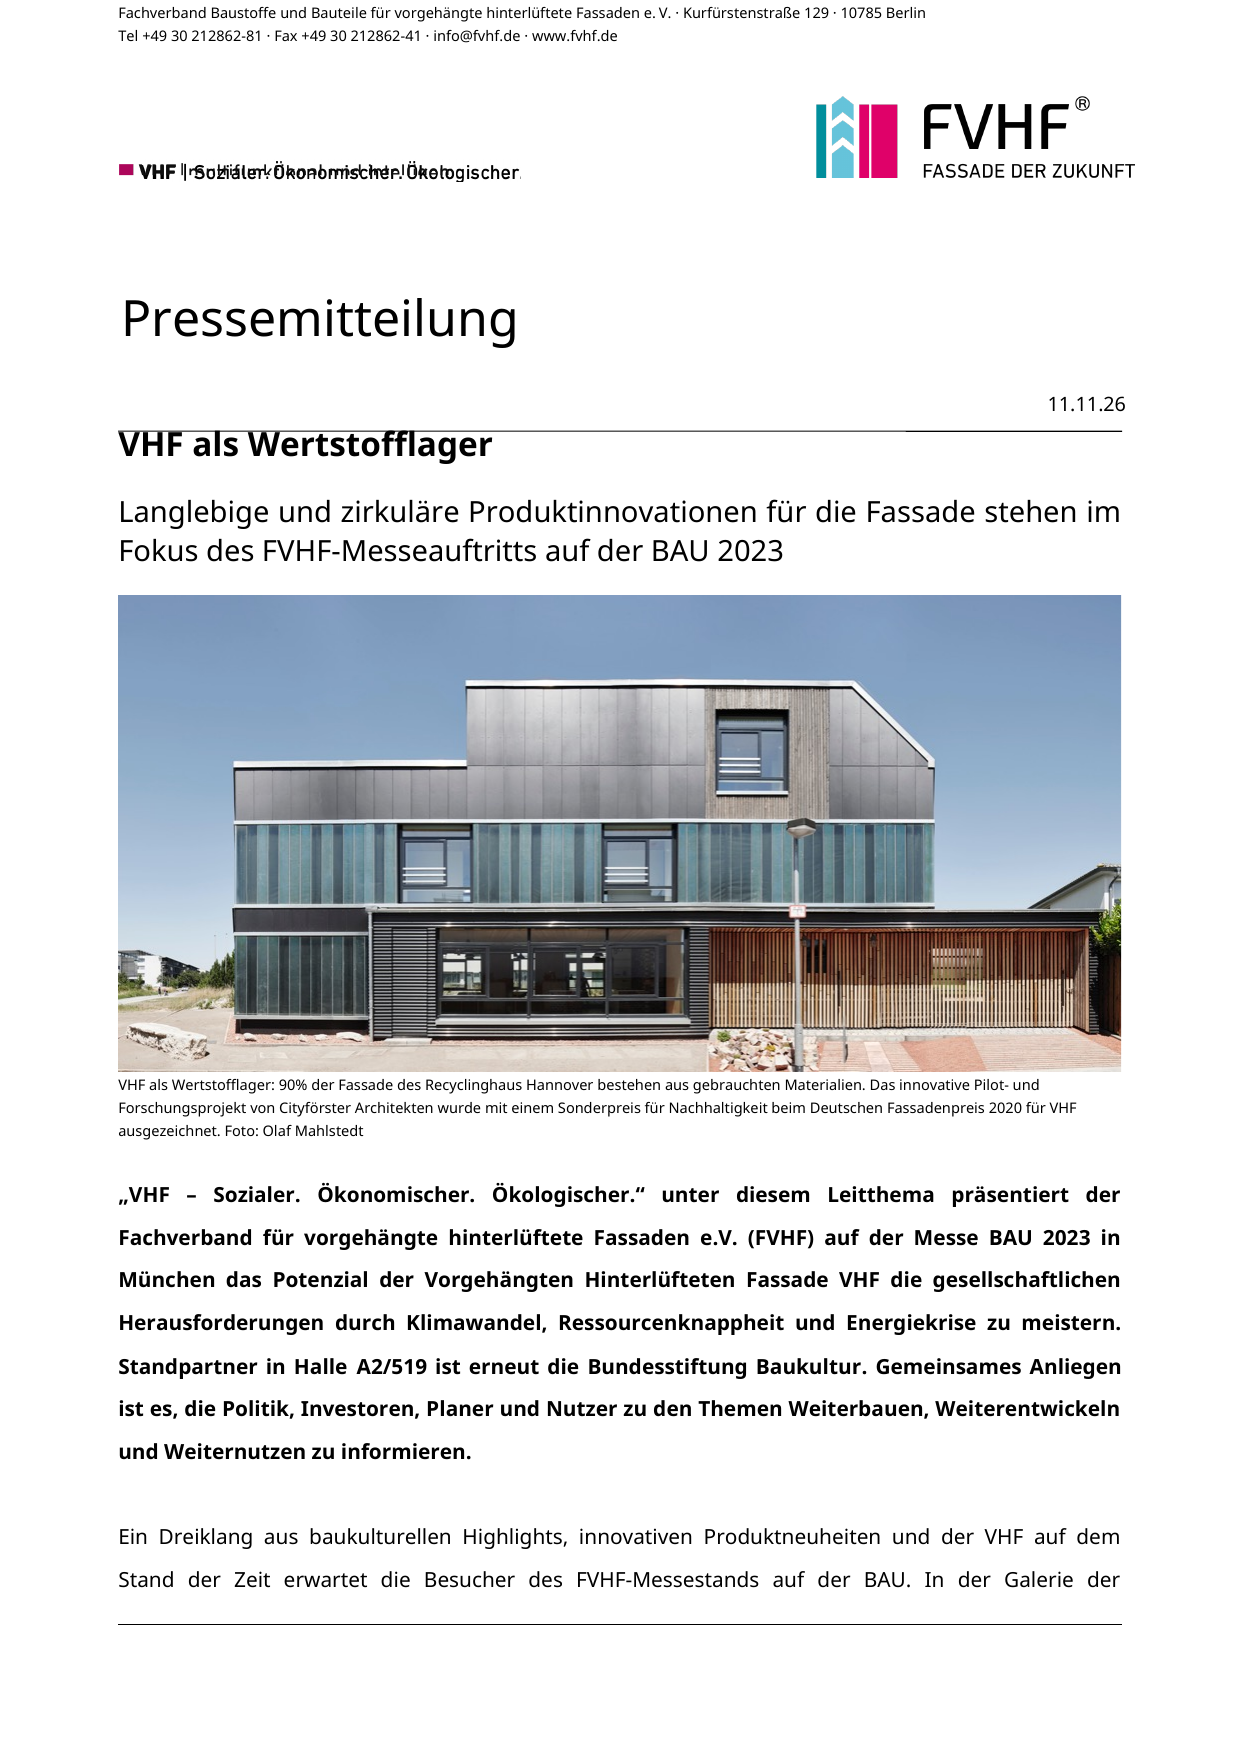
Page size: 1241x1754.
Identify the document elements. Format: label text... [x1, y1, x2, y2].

picture [118, 595, 1122, 1072]
text „VHF – Sozialer. Ökonomischer. Ökologischer.“ unter diesem Leitthema präsentiert der Fachverband für vorgehängte hinterlüftete Fassaden e.V. (FVHF) auf der Messe BAU 2023 in München das Potenzial der Vorgehängten Hinterlüfteten Fassade VHF die gesellschaftlichen Herausforderungen durch Klimawandel, Ressourcenknappheit und Energiekrise zu meistern. Standpartner in Halle A2/519 ist erneut die Bundesstiftung Baukultur. Gemeinsames Anliegen ist es, die Politik, Investoren, Planer und Nutzer zu den Themen Weiterbauen, Weiterentwickeln und Weiternutzen zu informieren. [118, 1180, 1122, 1465]
text VHF als Wertstofflager: 90% der Fassade des Recyclinghaus Hannover bestehen aus gebrauchten Materialien. Das innovative Pilot- und Forschungsprojekt von Cityförster Architekten wurde mit einem Sonderpreis für Nachhaltigkeit beim Deutschen Fassadenpreis 2020 für VHF ausgezeichnet. Foto: Olaf Mahlstedt [118, 1072, 1122, 1141]
text Langlebige und zirkuläre Produktinnovationen für die Fassade stehen im Fokus des FVHF-Messeauftritts auf der BAU 2023 [118, 491, 1122, 570]
picture [815, 95, 1136, 179]
picture [118, 159, 521, 182]
text VHF als Wertstofflager [118, 371, 1122, 466]
